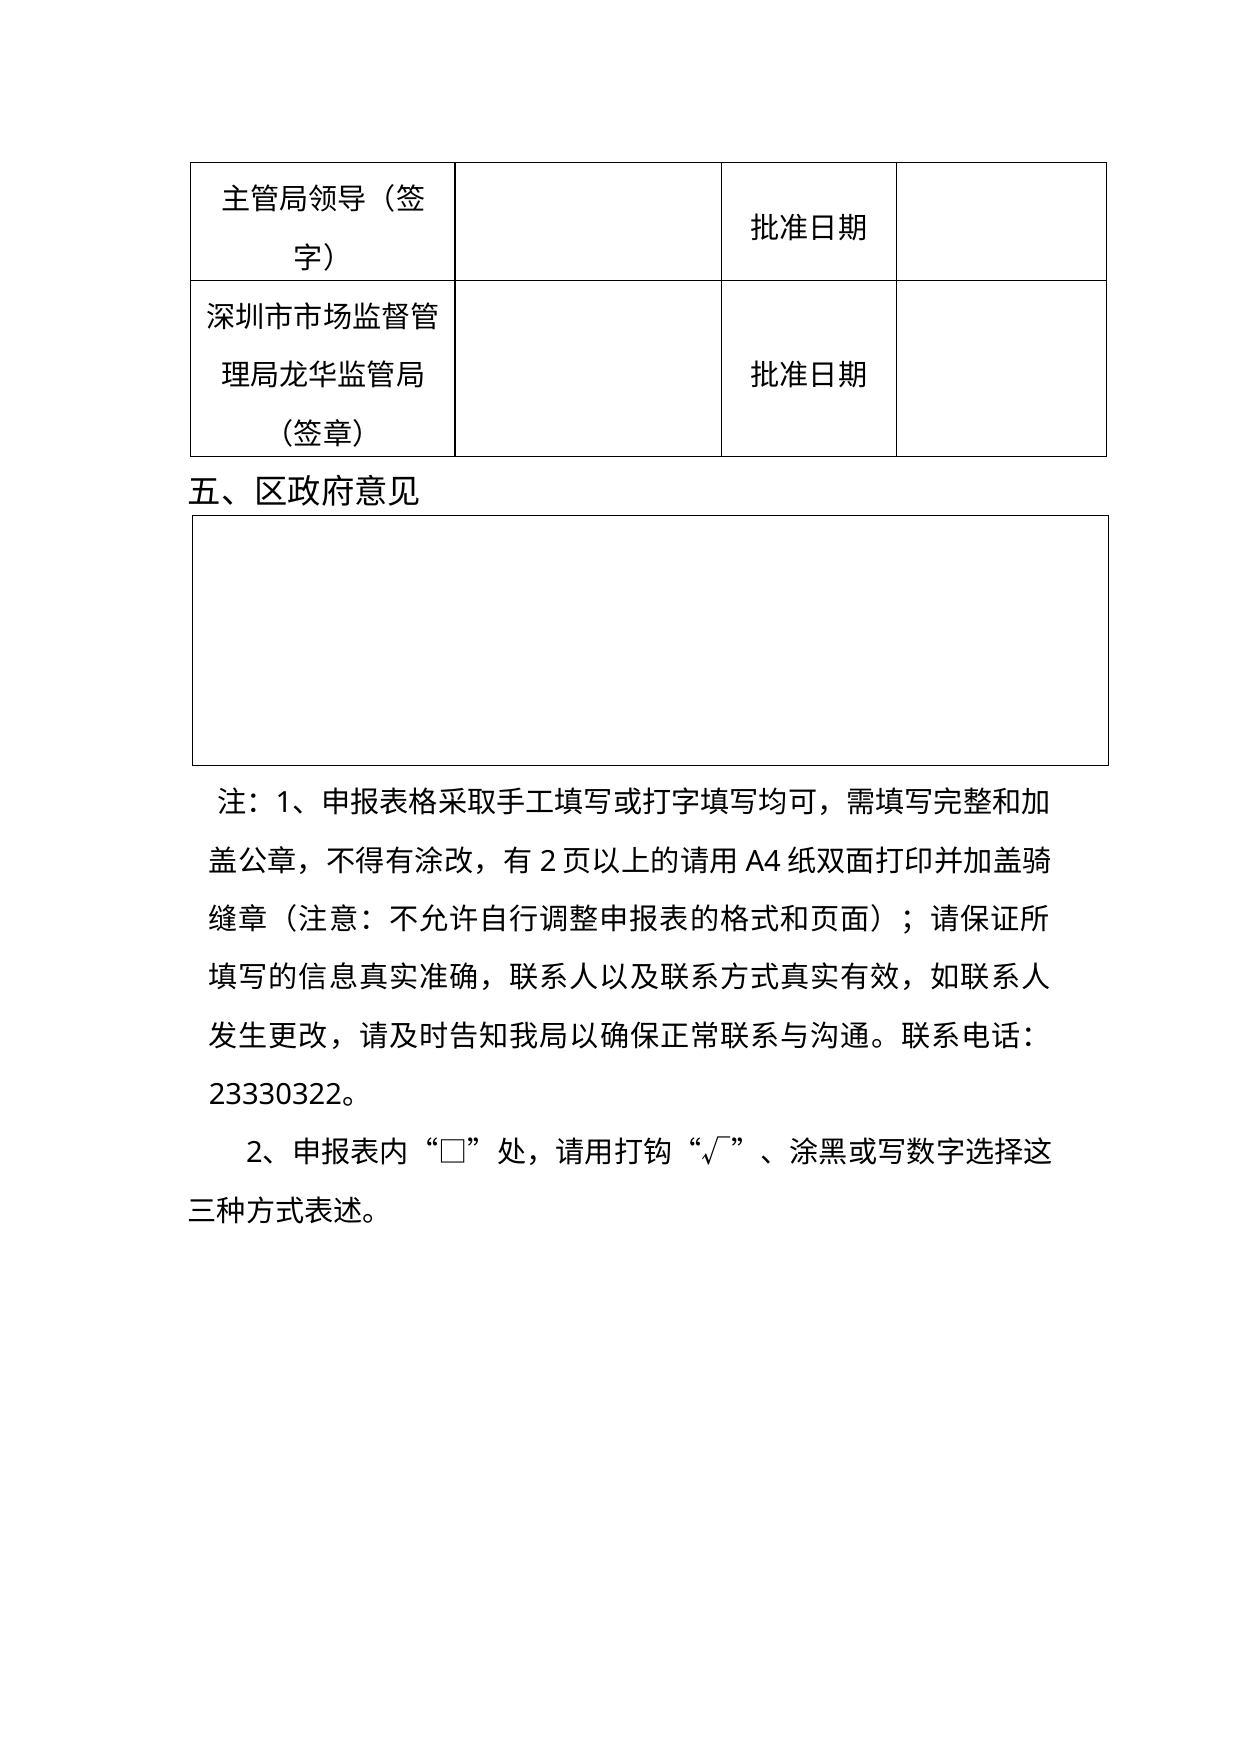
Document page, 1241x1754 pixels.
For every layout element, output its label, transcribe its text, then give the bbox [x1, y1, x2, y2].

table_cell 批准日期 [722, 281, 896, 456]
table_cell 深圳市市场监督管理局龙华监管局（签章） [191, 281, 454, 456]
text 五、区政府意见 [187, 457, 1053, 515]
table_cell [456, 281, 721, 456]
table_cell [897, 163, 1106, 280]
table_header [193, 516, 1108, 765]
text 2、申报表内“□”处，请用打钩“√”、涂黑或写数字选择这三种方式表述。 [187, 1116, 1053, 1233]
table_cell 批准日期 [722, 163, 896, 280]
table_cell [897, 281, 1106, 456]
table_cell 主管局领导（签字） [191, 163, 454, 280]
table_cell [456, 163, 721, 280]
text 注：1、申报表格采取手工填写或打字填写均可，需填写完整和加盖公章，不得有涂改，有2页以上的请用A4纸双面打印并加盖骑缝章（注意：不允许自行调整申报表的格式和页面）；请保证所填写的信息真实准确，联系人以及联系方式真实有效，如联系人发生更改，请及时告知我局以确保正常联系与沟通。联系电话：23330322。 [208, 766, 1053, 1116]
